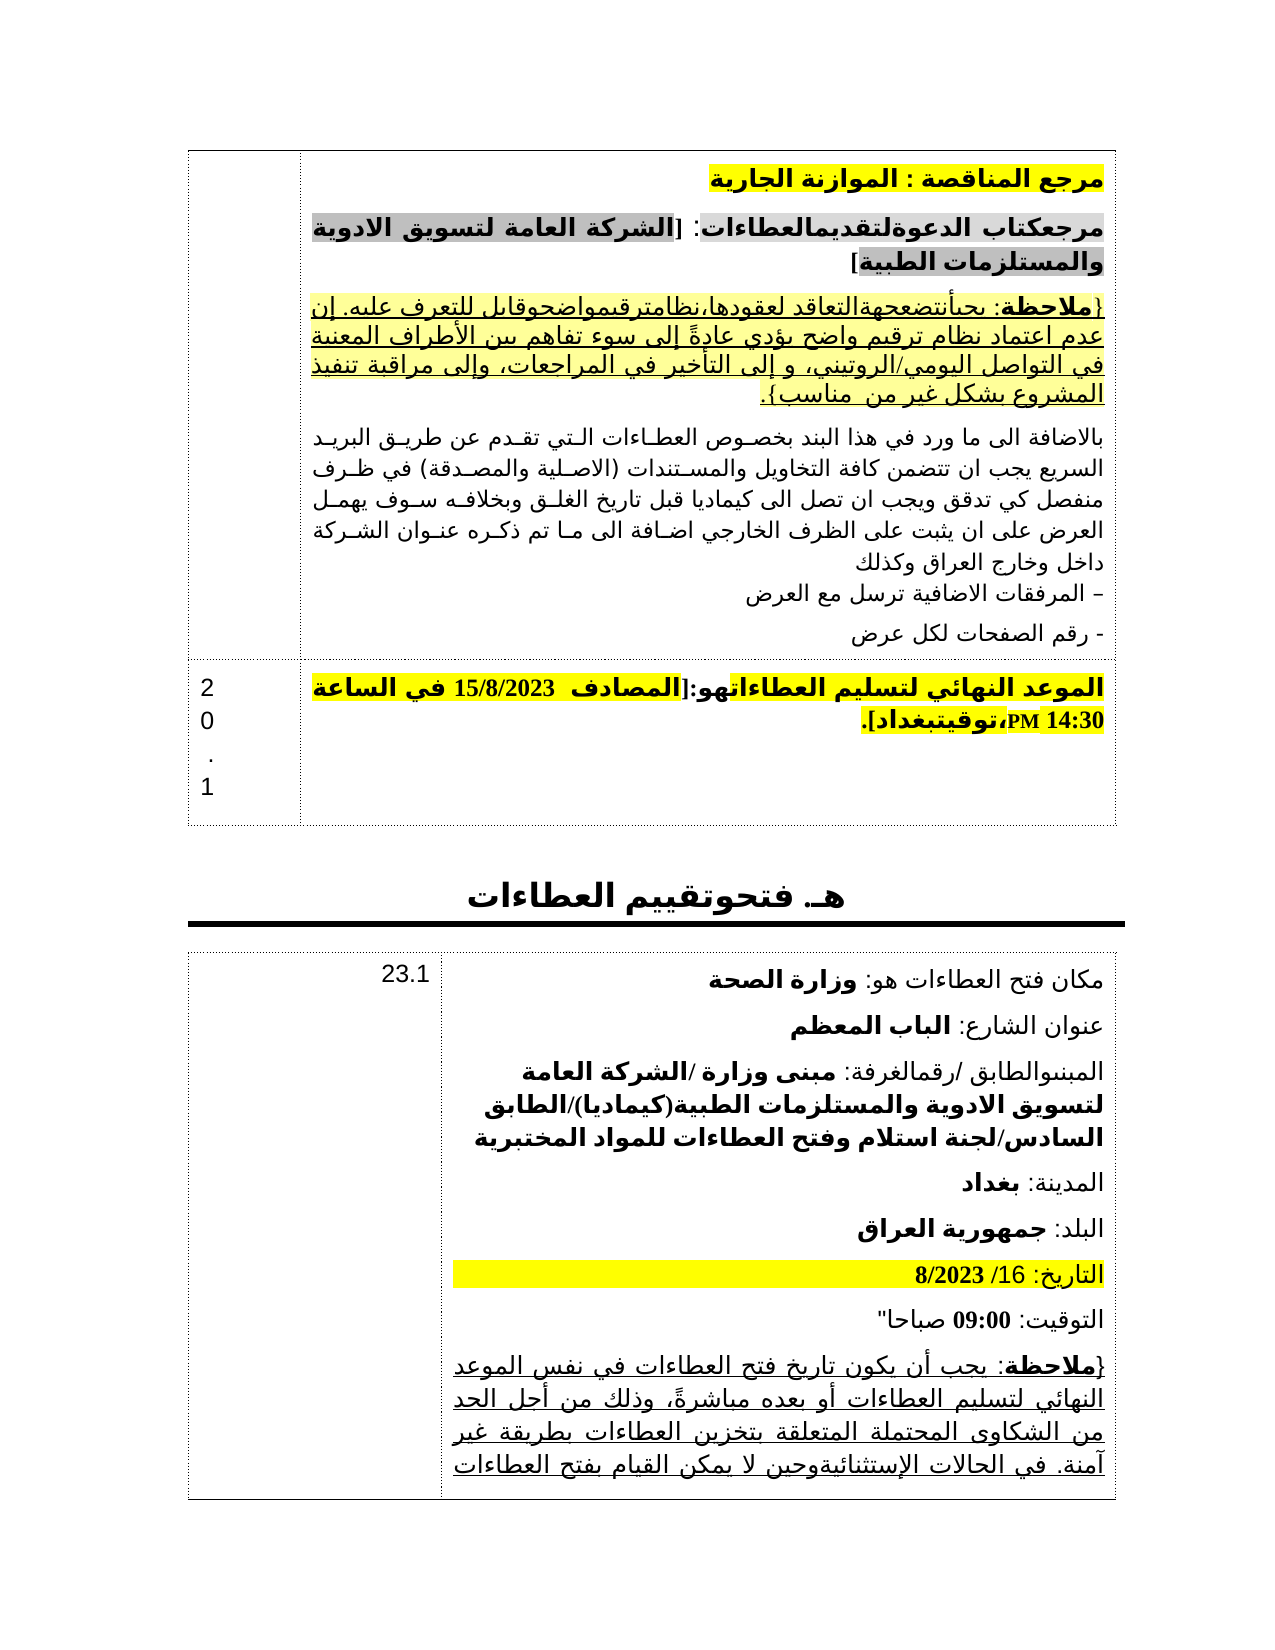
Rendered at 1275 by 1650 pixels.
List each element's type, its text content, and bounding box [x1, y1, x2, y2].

text هـ. فتحوتقييم العطاءات [187, 876, 1125, 927]
table_cell 19.2 (ج) [188, 151, 301, 659]
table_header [441, 952, 1116, 1499]
table_header 23.1 [188, 952, 441, 1499]
table_cell الموعد النهائي لتسليم العطاءاتهو:[المصادف 15/8/2023 في الساعة 14:30 PM،توقيتبغداد]. [301, 659, 1116, 825]
table_cell 20.1 [188, 659, 301, 825]
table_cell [301, 151, 1116, 659]
